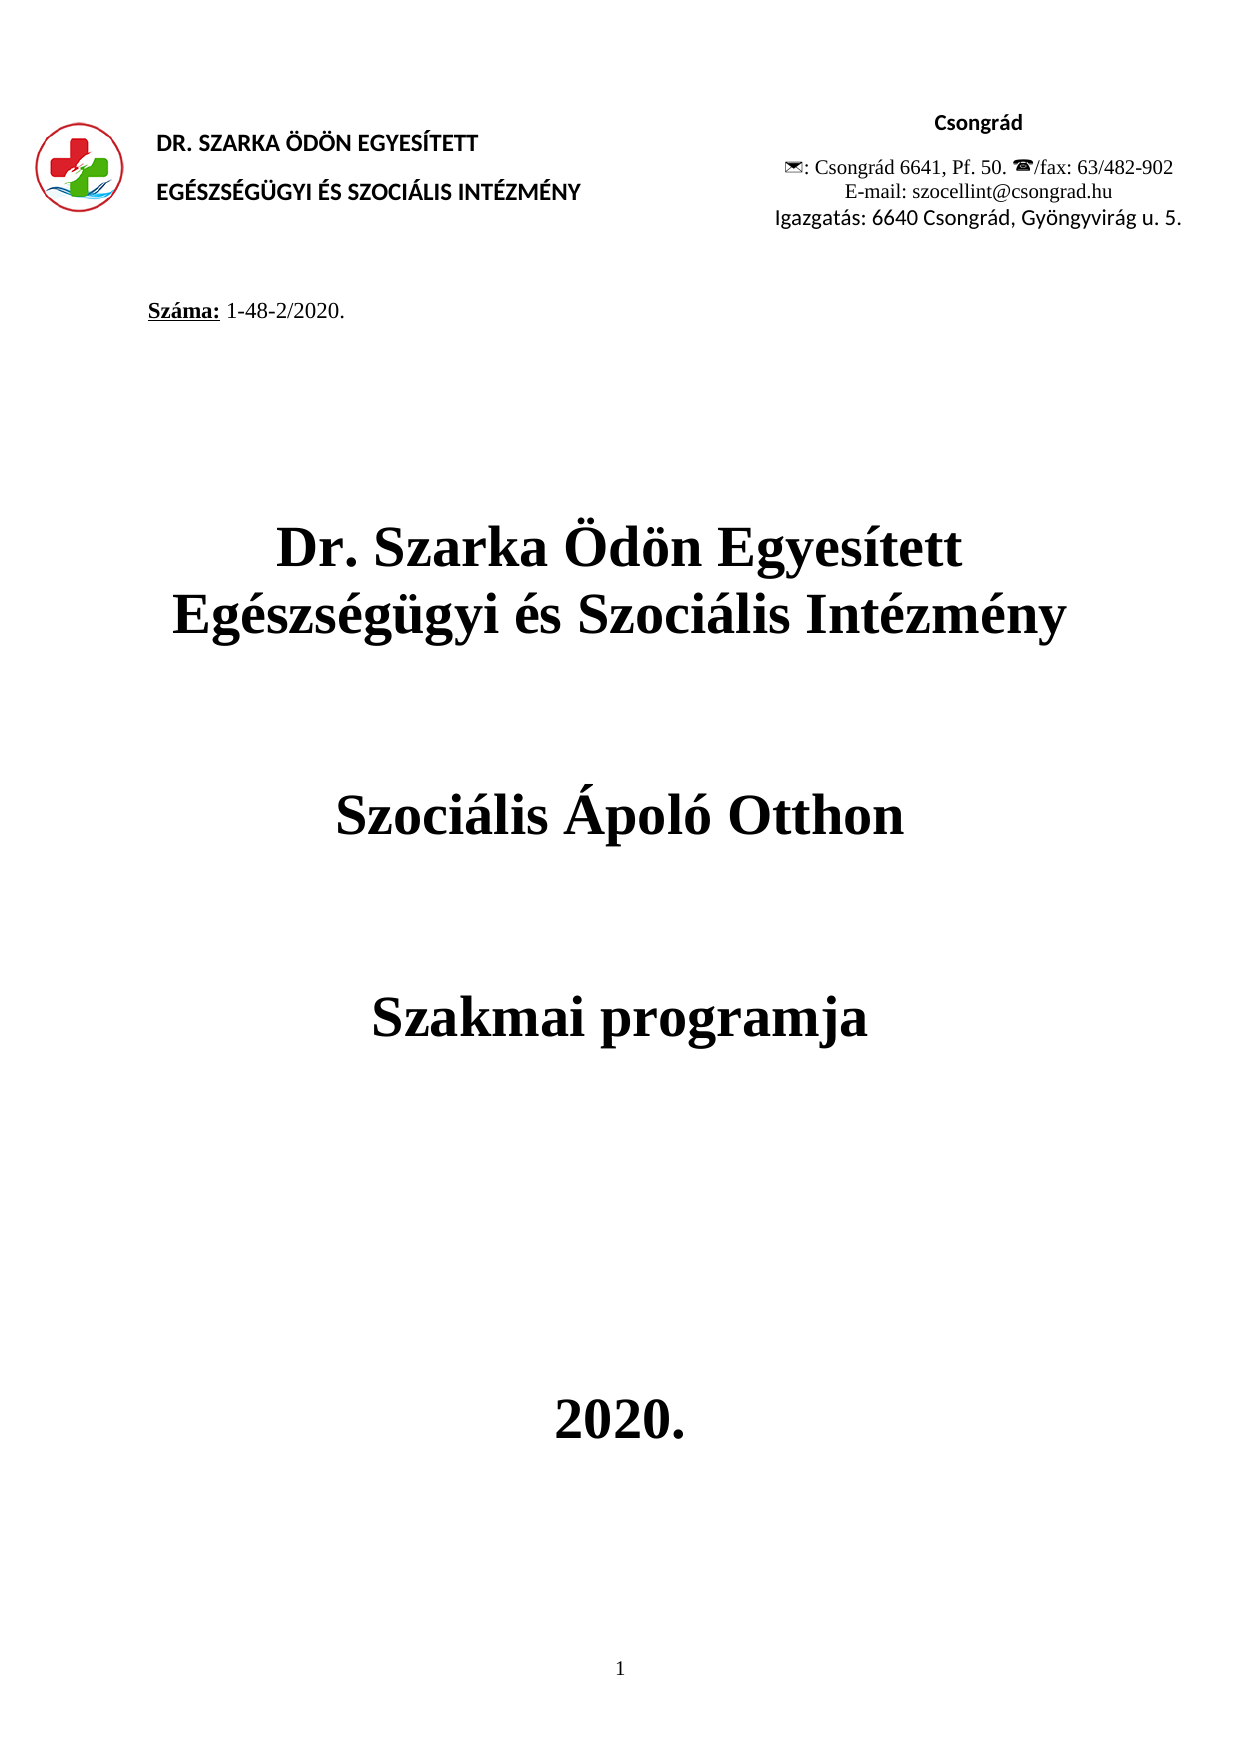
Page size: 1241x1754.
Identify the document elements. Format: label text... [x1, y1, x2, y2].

text Száma: 1-48-2/2020. [148, 297, 1093, 323]
picture [32, 121, 125, 213]
text Szociális Ápoló Otthon [148, 780, 1093, 847]
text Dr. Szarka Ödön Egyesített Egészségügyi és Szociális Intézmény [148, 512, 1093, 646]
text Szakmai programja [148, 982, 1093, 1049]
text 2020. [148, 1384, 1093, 1451]
